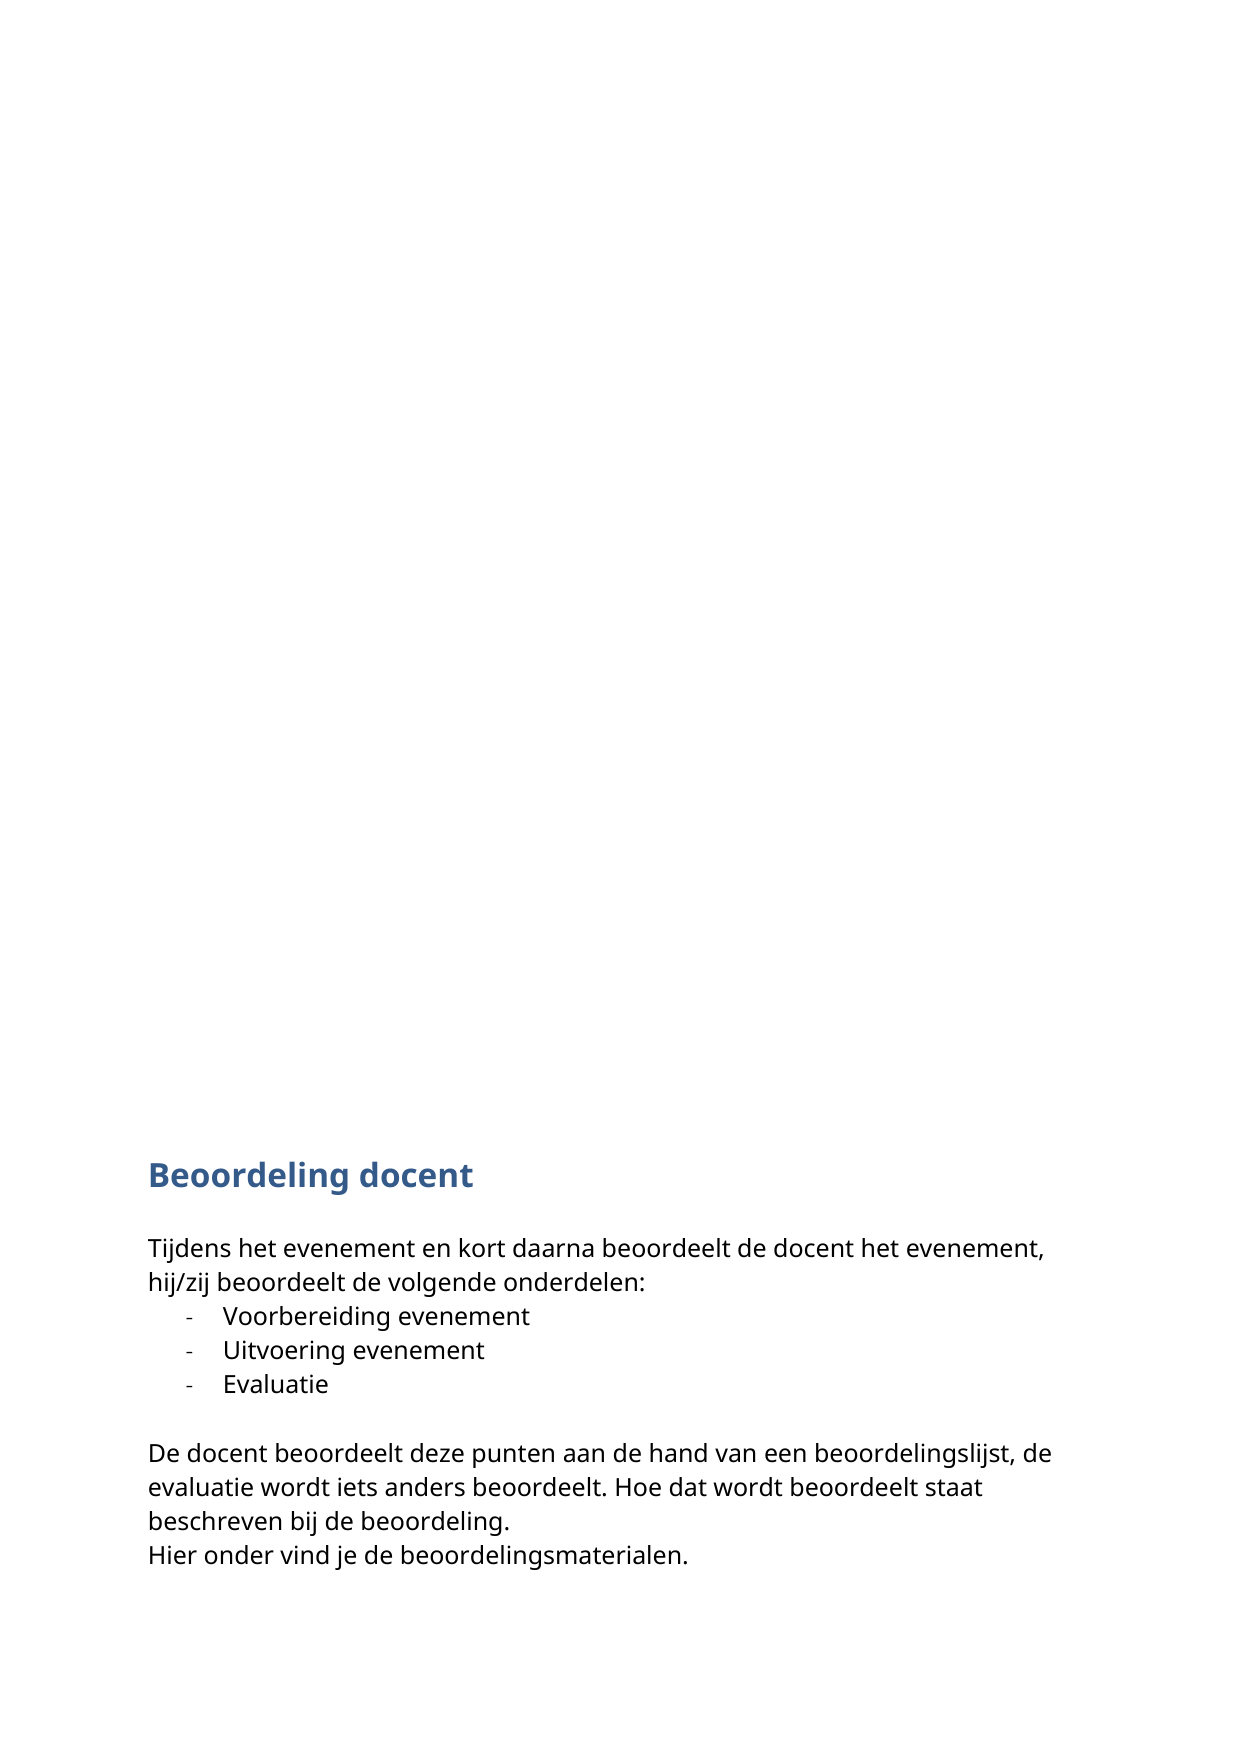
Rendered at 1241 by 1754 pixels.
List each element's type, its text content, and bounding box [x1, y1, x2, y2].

list Voorbereiding evenement [185, 1299, 1093, 1333]
subtitle Beoordeling docent [148, 1151, 1093, 1197]
list Evaluatie [185, 1367, 1093, 1401]
text De docent beoordeelt deze punten aan de hand van een beoordelingslijst, de evaluatie wordt iets anders beoordeelt. Hoe dat wordt beoordeelt staat beschreven bij de beoordeling. [148, 1435, 1093, 1537]
text Tijdens het evenement en kort daarna beoordeelt de docent het evenement, hij/zij beoordeelt de volgende onderdelen: [148, 1231, 1093, 1299]
list Uitvoering evenement [185, 1333, 1093, 1367]
text Hier onder vind je de beoordelingsmaterialen. [148, 1537, 1093, 1571]
